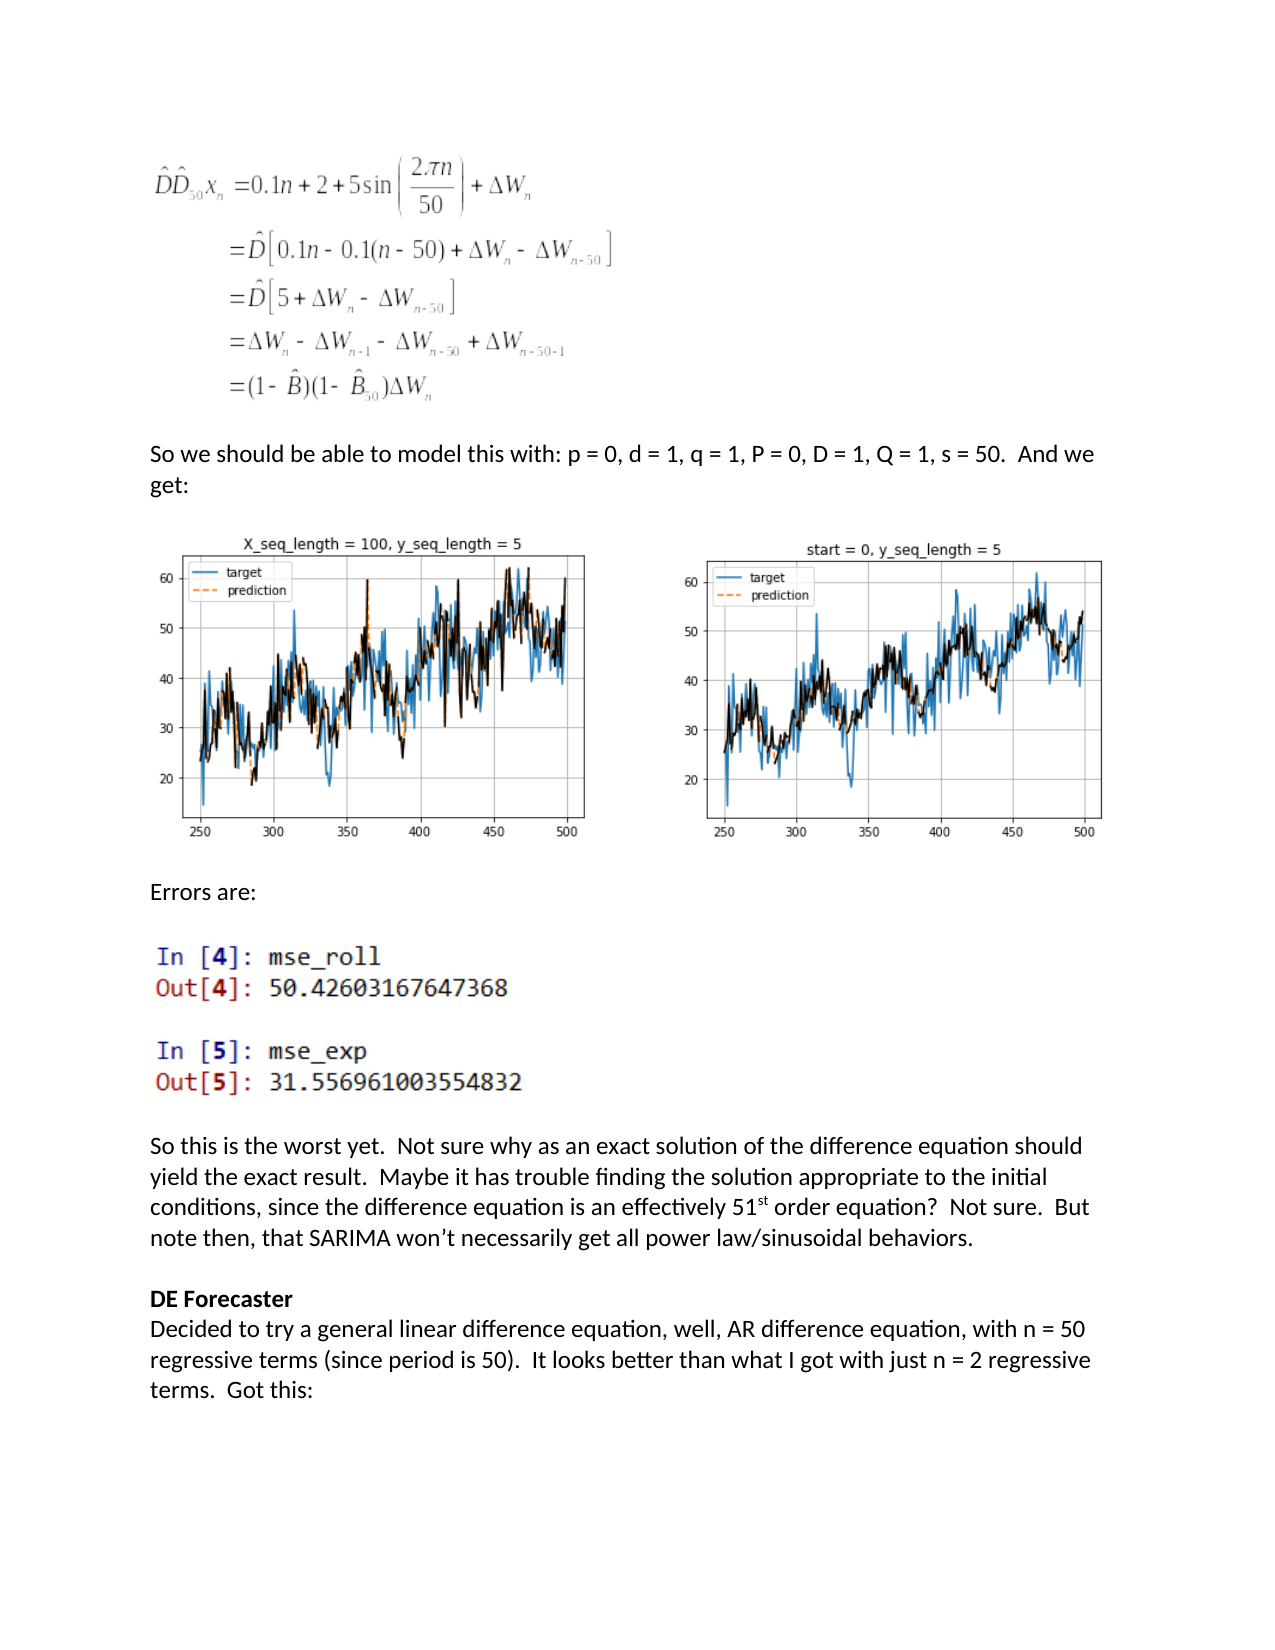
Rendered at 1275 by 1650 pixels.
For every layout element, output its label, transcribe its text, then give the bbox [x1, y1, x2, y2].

text Decided to try a general linear difference equation, well, AR difference equation, with n = 50 regressive terms (since period is 50). It looks better than what I got with just n = 2 regressive terms. Got this: [150, 1313, 1125, 1405]
text So this is the worst yet. Not sure why as an exact solution of the difference equation should yield the exact result. Maybe it has trouble finding the solution appropriate to the initial conditions, since the difference equation is an effectively 51st order equation? Not sure. But note then, that SARIMA won’t necessarily get all power law/sinusoidal behaviors. [150, 1130, 1125, 1252]
text So we should be able to model this with: p = 0, d = 1, q = 1, P = 0, D = 1, Q = 1, s = 50. And we get: [150, 438, 1125, 499]
picture [150, 529, 591, 846]
picture [675, 535, 1108, 846]
picture [150, 937, 535, 1100]
text DE Forecaster [150, 1283, 1125, 1313]
text Errors are: [150, 876, 1125, 907]
